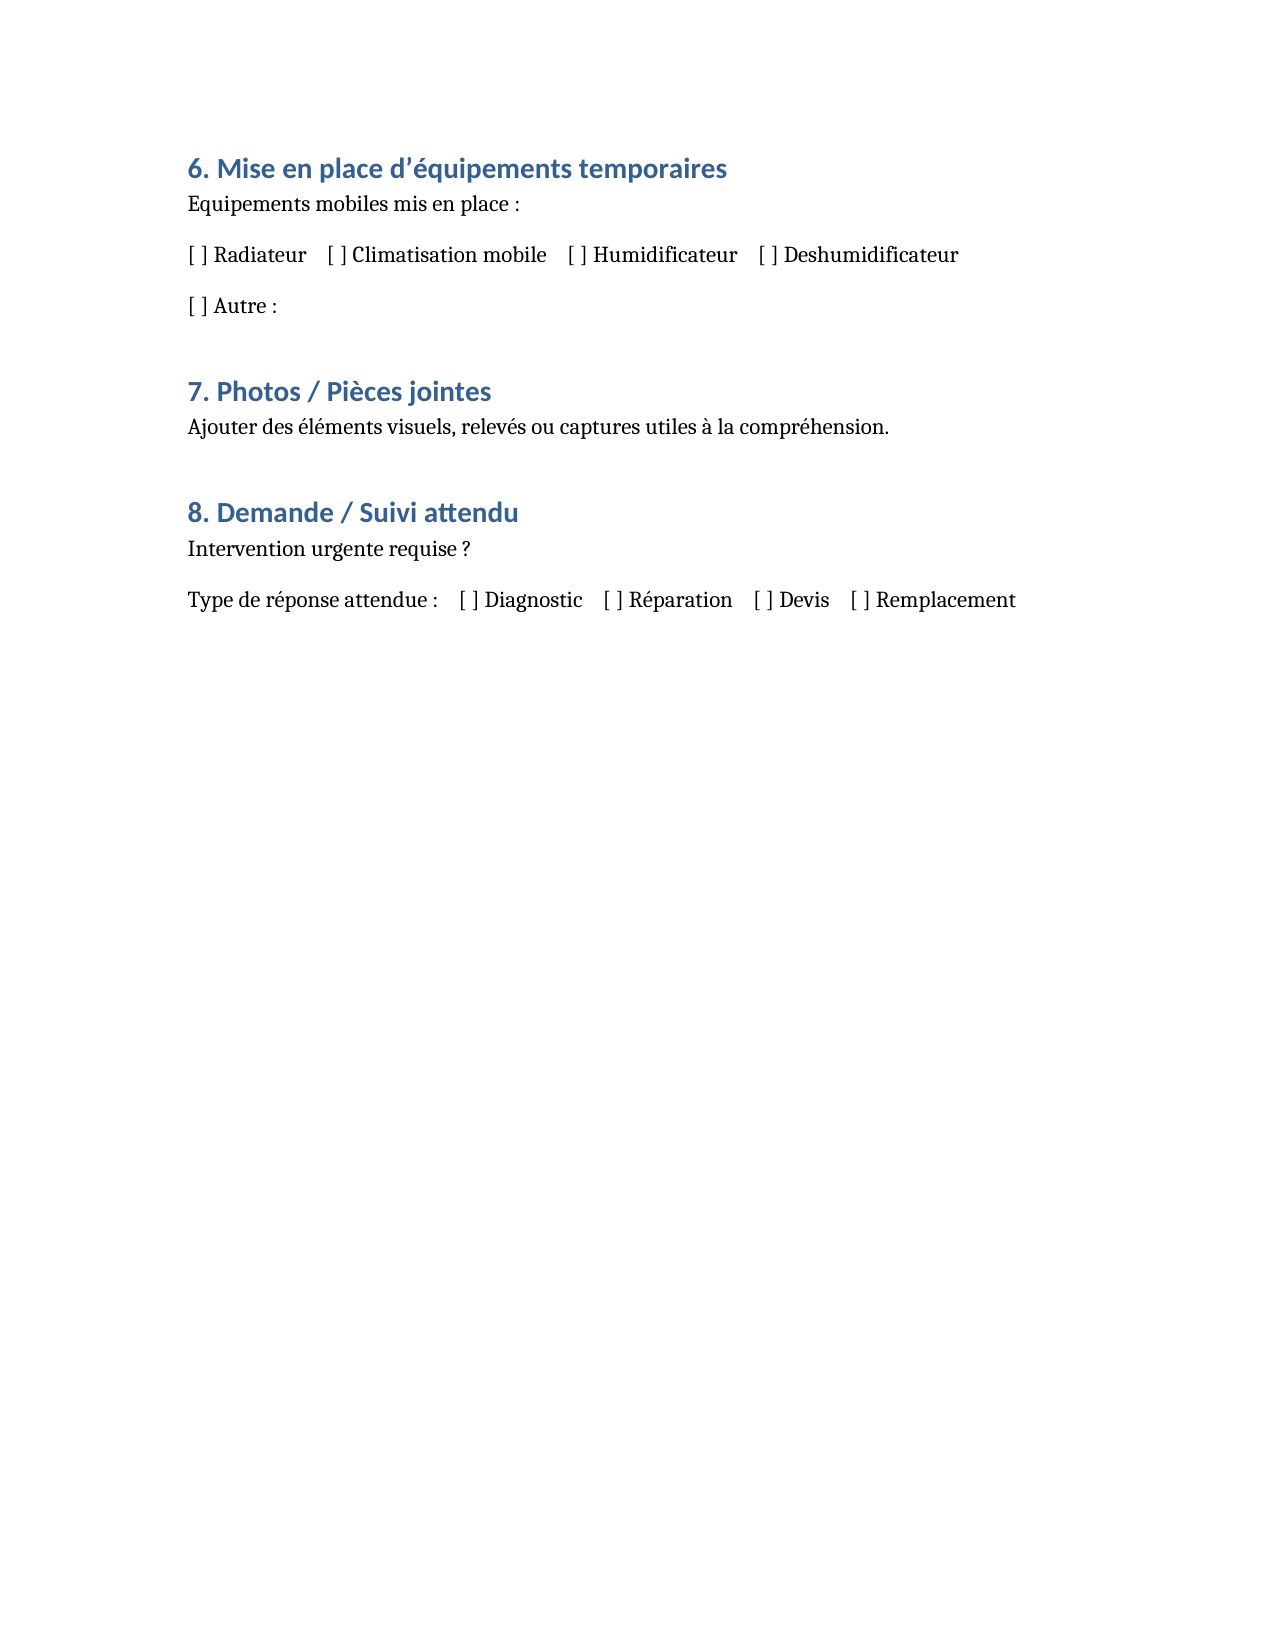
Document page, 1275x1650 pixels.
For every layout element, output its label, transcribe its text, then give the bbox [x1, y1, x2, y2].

text Ajouter des éléments visuels, relevés ou captures utiles à la compréhension. [187, 414, 1087, 441]
text Equipements mobiles mis en place : [187, 191, 1087, 217]
text Intervention urgente requise ? [187, 535, 1087, 562]
subtitle 8. Demande / Suivi attendu [187, 494, 1087, 530]
text [ ] Autre : [187, 293, 1087, 319]
subtitle 6. Mise en place d’équipements temporaires [187, 150, 1087, 186]
text [ ] Radiateur [ ] Climatisation mobile [ ] Humidificateur [ ] Deshumidificateur [187, 242, 1087, 268]
subtitle 7. Photos / Pièces jointes [187, 373, 1087, 409]
text Type de réponse attendue : [ ] Diagnostic [ ] Réparation [ ] Devis [ ] Remplacement [187, 586, 1087, 613]
